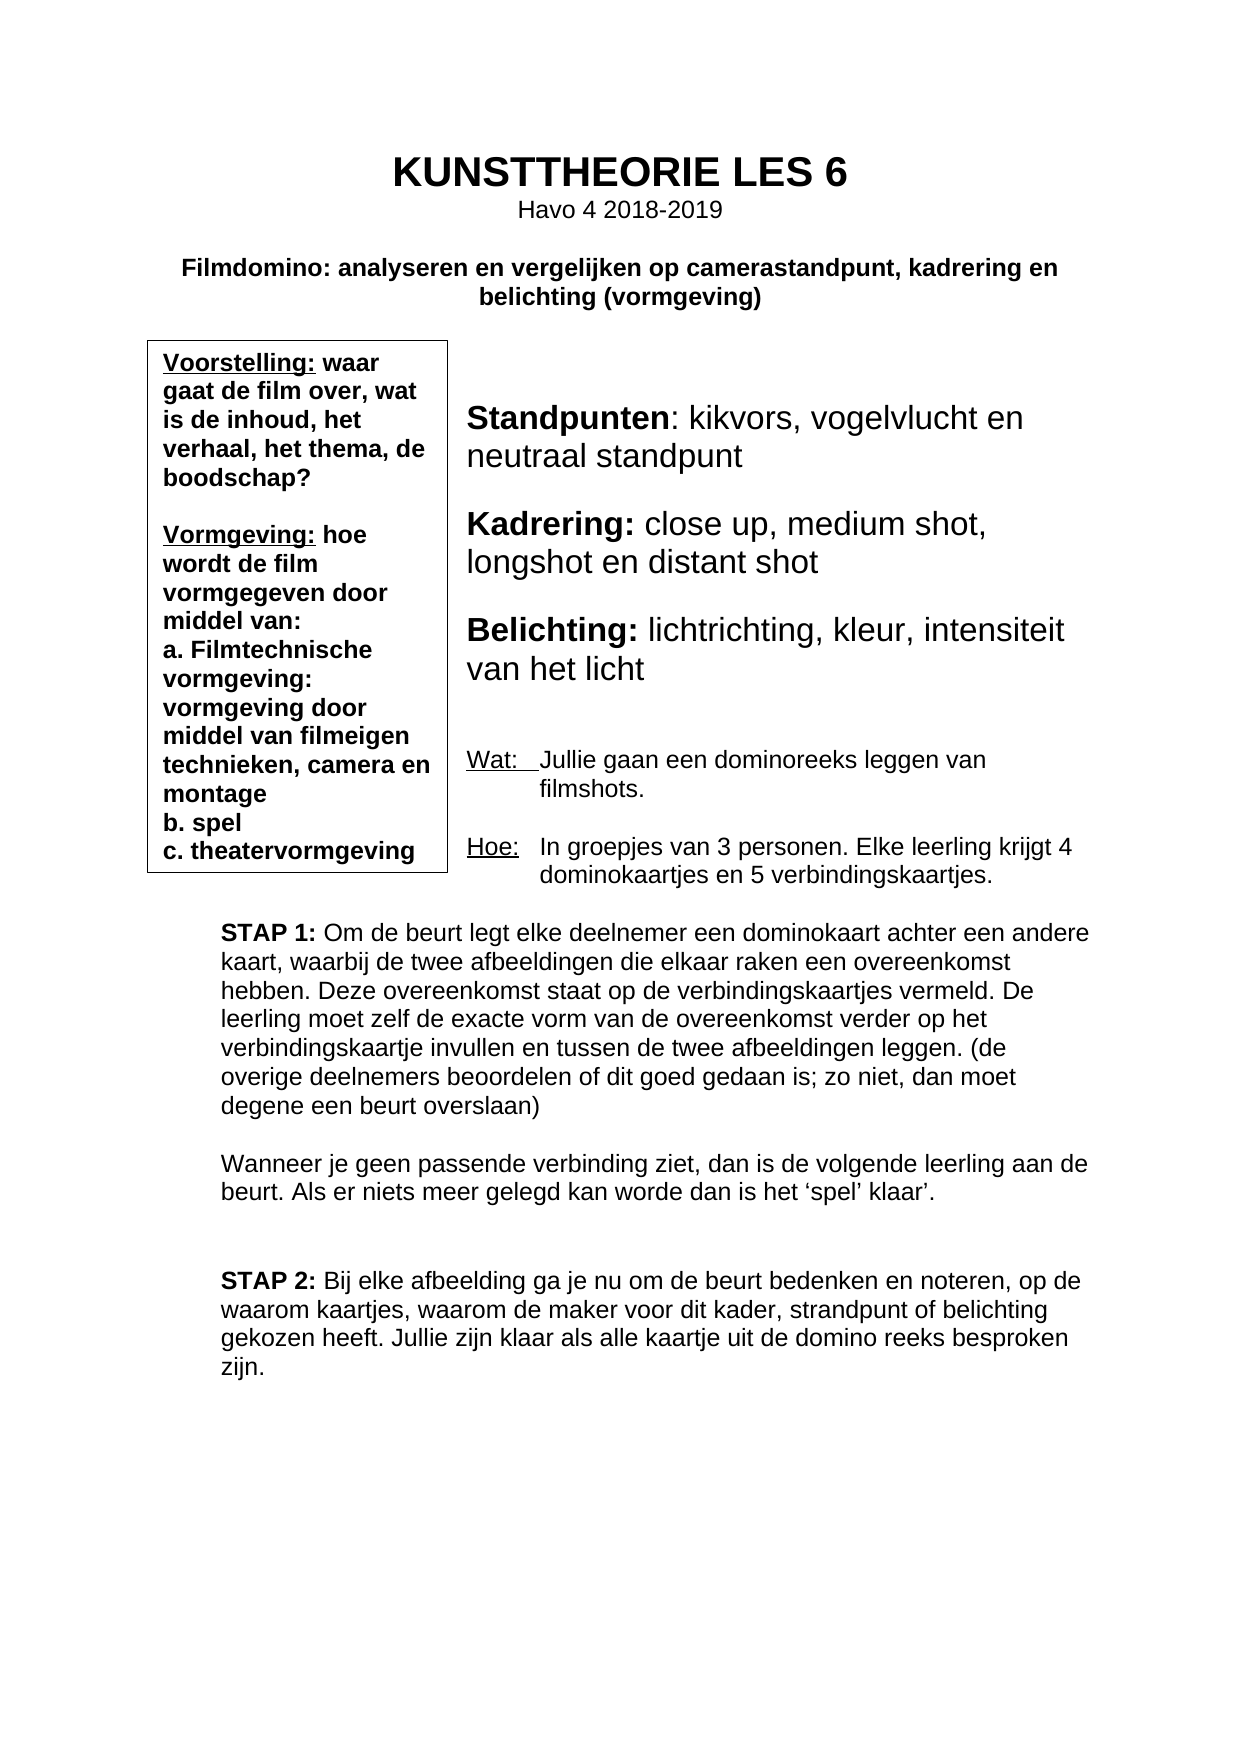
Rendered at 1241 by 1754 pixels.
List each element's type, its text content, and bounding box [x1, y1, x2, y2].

text Belichting: lichtrichting, kleur, intensiteit van het licht [148, 610, 447, 716]
text Standpunten: kikvors, vogelvlucht en neutraal standpunt [148, 398, 447, 475]
text Wanneer je geen passende verbinding ziet, dan is de volgende leerling aan de beurt. Als er niets meer gelegd kan worde dan is het ‘spel’ klaar’. [221, 1149, 1093, 1237]
text Hoe: In groepjes van 3 personen. Elke leerling krijgt 4 dominokaartjes en 5 verbindingskaartjes. [148, 832, 1093, 889]
text Kadrering: close up, medium shot, longshot en distant shot [448, 504, 1093, 581]
text Wat: Jullie gaan een dominoreeks leggen van filmshots. [448, 745, 1093, 802]
text STAP 1: Om de beurt legt elke deelnemer een dominokaart achter een andere kaart, waarbij de twee afbeeldingen die elkaar raken een overeenkomst hebben. Deze overeenkomst staat op de verbindingskaartjes vermeld. De leerling moet zelf de exacte vorm van de overeenkomst verder op het verbindingskaartje invullen en tussen de twee afbeeldingen leggen. (de overige deelnemers beoordelen of dit goed gedaan is; zo niet, dan moet degene een beurt overslaan) [221, 918, 1093, 1119]
text STAP 2: Bij elke afbeelding ga je nu om de beurt bedenken en noteren, op de waarom kaartjes, waarom de maker voor dit kader, strandpunt of belichting gekozen heeft. Jullie zijn klaar als alle kaartje uit de domino reeks besproken zijn. [221, 1266, 1093, 1381]
text Wat: Jullie gaan een dominoreeks leggen van filmshots. [148, 745, 447, 802]
text Kadrering: close up, medium shot, longshot en distant shot [148, 504, 447, 581]
text KUNSTTHEORIE LES 6 [148, 148, 1093, 196]
text Havo 4 2018-2019 [148, 196, 1093, 224]
text Standpunten: kikvors, vogelvlucht en neutraal standpunt [448, 398, 1093, 475]
text Filmdomino: analyseren en vergelijken op camerastandpunt, kadrering en belichting (vormgeving) [148, 253, 1093, 311]
text Belichting: lichtrichting, kleur, intensiteit van het licht [448, 610, 1093, 716]
